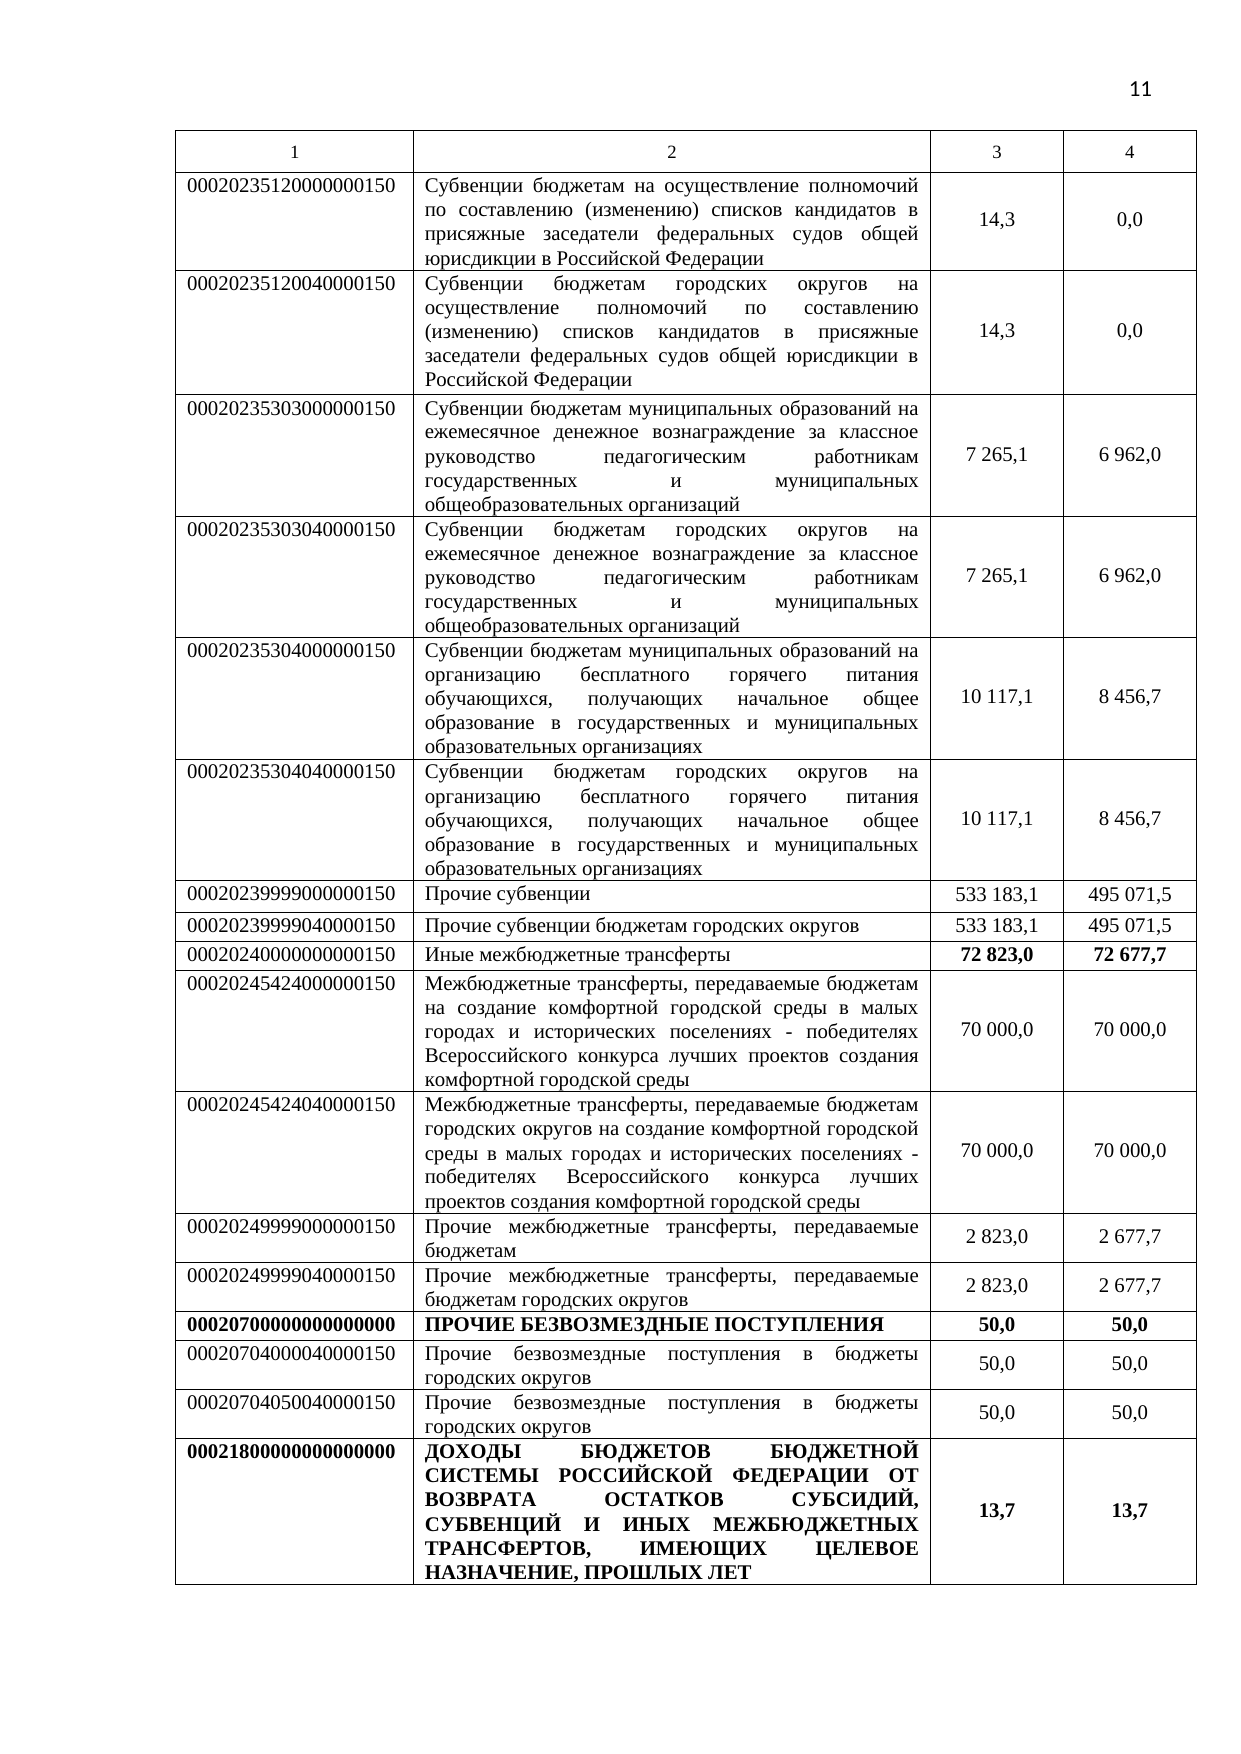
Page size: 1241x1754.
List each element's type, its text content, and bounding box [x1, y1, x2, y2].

table_cell ПРОЧИЕ БЕЗВОЗМЕЗДНЫЕ ПОСТУПЛЕНИЯ [414, 1312, 930, 1340]
table_cell 495 071,5 [1064, 881, 1196, 912]
table_cell 50,0 [931, 1312, 1063, 1340]
table_cell 50,0 [931, 1341, 1063, 1389]
table_cell 6 962,0 [1064, 517, 1196, 637]
table_cell 00020245424040000150 [176, 1092, 413, 1213]
table_cell 00020235304040000150 [176, 760, 413, 880]
table_cell 0,0 [1064, 173, 1196, 269]
table_cell 2 823,0 [931, 1263, 1063, 1311]
table_cell Субвенции бюджетам городских округов на организацию бесплатного горячего питания обучающихся, получающих начальное общее образование в государственных и муниципальных образовательных организациях [414, 760, 930, 880]
table_cell 14,3 [931, 271, 1063, 394]
table_cell 13,7 [931, 1439, 1063, 1584]
table_cell Субвенции бюджетам городских округов на осуществление полномочий по составлению (изменению) списков кандидатов в присяжные заседатели федеральных судов общей юрисдикции в Российской Федерации [414, 271, 930, 394]
table_cell Прочие субвенции [414, 881, 930, 912]
table_cell 00021800000000000000 [176, 1439, 413, 1584]
table_cell 2 677,7 [1064, 1263, 1196, 1311]
table_cell 70 000,0 [1064, 1092, 1196, 1213]
table_cell 2 823,0 [931, 1214, 1063, 1262]
table_cell 10 117,1 [931, 760, 1063, 880]
table_cell 8 456,7 [1064, 760, 1196, 880]
table_cell Прочие субвенции бюджетам городских округов [414, 913, 930, 941]
table_cell ДОХОДЫ БЮДЖЕТОВ БЮДЖЕТНОЙ СИСТЕМЫ РОССИЙСКОЙ ФЕДЕРАЦИИ ОТ ВОЗВРАТА ОСТАТКОВ СУБСИДИЙ, СУБВЕНЦИЙ И ИНЫХ МЕЖБЮДЖЕТНЫХ ТРАНСФЕРТОВ, ИМЕЮЩИХ ЦЕЛЕВОЕ НАЗНАЧЕНИЕ, ПРОШЛЫХ ЛЕТ [414, 1439, 930, 1584]
table_cell 00020235303040000150 [176, 517, 413, 637]
table_cell 70 000,0 [931, 971, 1063, 1091]
table_cell 70 000,0 [931, 1092, 1063, 1213]
table_cell Прочие безвозмездные поступления в бюджеты городских округов [414, 1341, 930, 1389]
table_cell 533 183,1 [931, 913, 1063, 941]
table_cell 0,0 [1064, 271, 1196, 394]
table_cell 1 [176, 131, 413, 172]
table_cell 2 [414, 131, 930, 172]
table_cell 00020245424000000150 [176, 971, 413, 1091]
table_cell 72 823,0 [931, 942, 1063, 970]
table_cell Субвенции бюджетам на осуществление полномочий по составлению (изменению) списков кандидатов в присяжные заседатели федеральных судов общей юрисдикции в Российской Федерации [414, 173, 930, 269]
table_cell 50,0 [1064, 1312, 1196, 1340]
table_cell 10 117,1 [931, 638, 1063, 758]
table_cell 00020249999040000150 [176, 1263, 413, 1311]
table_cell 2 677,7 [1064, 1214, 1196, 1262]
table_cell Прочие межбюджетные трансферты, передаваемые бюджетам городских округов [414, 1263, 930, 1311]
table_cell 50,0 [1064, 1341, 1196, 1389]
table_cell 13,7 [1064, 1439, 1196, 1584]
table_cell Прочие безвозмездные поступления в бюджеты городских округов [414, 1390, 930, 1438]
table_cell 00020235120000000150 [176, 173, 413, 269]
table_cell 00020235303000000150 [176, 395, 413, 516]
table_cell 7 265,1 [931, 517, 1063, 637]
table_cell 533 183,1 [931, 881, 1063, 912]
table_cell Межбюджетные трансферты, передаваемые бюджетам на создание комфортной городской среды в малых городах и исторических поселениях - победителях Всероссийского конкурса лучших проектов создания комфортной городской среды [414, 971, 930, 1091]
table_cell 4 [1064, 131, 1196, 172]
table_cell 6 962,0 [1064, 395, 1196, 516]
table_cell 00020249999000000150 [176, 1214, 413, 1262]
table_cell 495 071,5 [1064, 913, 1196, 941]
table_cell 14,3 [931, 173, 1063, 269]
table_cell 00020239999040000150 [176, 913, 413, 941]
table_cell 00020235120040000150 [176, 271, 413, 394]
table_cell 00020235304000000150 [176, 638, 413, 758]
table_cell Субвенции бюджетам муниципальных образований на ежемесячное денежное вознаграждение за классное руководство педагогическим работникам государственных и муниципальных общеобразовательных организаций [414, 395, 930, 516]
table_cell 50,0 [1064, 1390, 1196, 1438]
table_cell 72 677,7 [1064, 942, 1196, 970]
table_cell 70 000,0 [1064, 971, 1196, 1091]
table_cell 00020704000040000150 [176, 1341, 413, 1389]
table_cell Межбюджетные трансферты, передаваемые бюджетам городских округов на создание комфортной городской среды в малых городах и исторических поселениях - победителях Всероссийского конкурса лучших проектов создания комфортной городской среды [414, 1092, 930, 1213]
table_cell 00020239999000000150 [176, 881, 413, 912]
table_cell 00020240000000000150 [176, 942, 413, 970]
table_cell 00020700000000000000 [176, 1312, 413, 1340]
table_cell 8 456,7 [1064, 638, 1196, 758]
table_cell 7 265,1 [931, 395, 1063, 516]
table_cell 00020704050040000150 [176, 1390, 413, 1438]
table_cell Прочие межбюджетные трансферты, передаваемые бюджетам [414, 1214, 930, 1262]
table_cell Иные межбюджетные трансферты [414, 942, 930, 970]
table_cell 50,0 [931, 1390, 1063, 1438]
table_cell Субвенции бюджетам городских округов на ежемесячное денежное вознаграждение за классное руководство педагогическим работникам государственных и муниципальных общеобразовательных организаций [414, 517, 930, 637]
table_cell Субвенции бюджетам муниципальных образований на организацию бесплатного горячего питания обучающихся, получающих начальное общее образование в государственных и муниципальных образовательных организациях [414, 638, 930, 758]
table_cell 3 [931, 131, 1063, 172]
